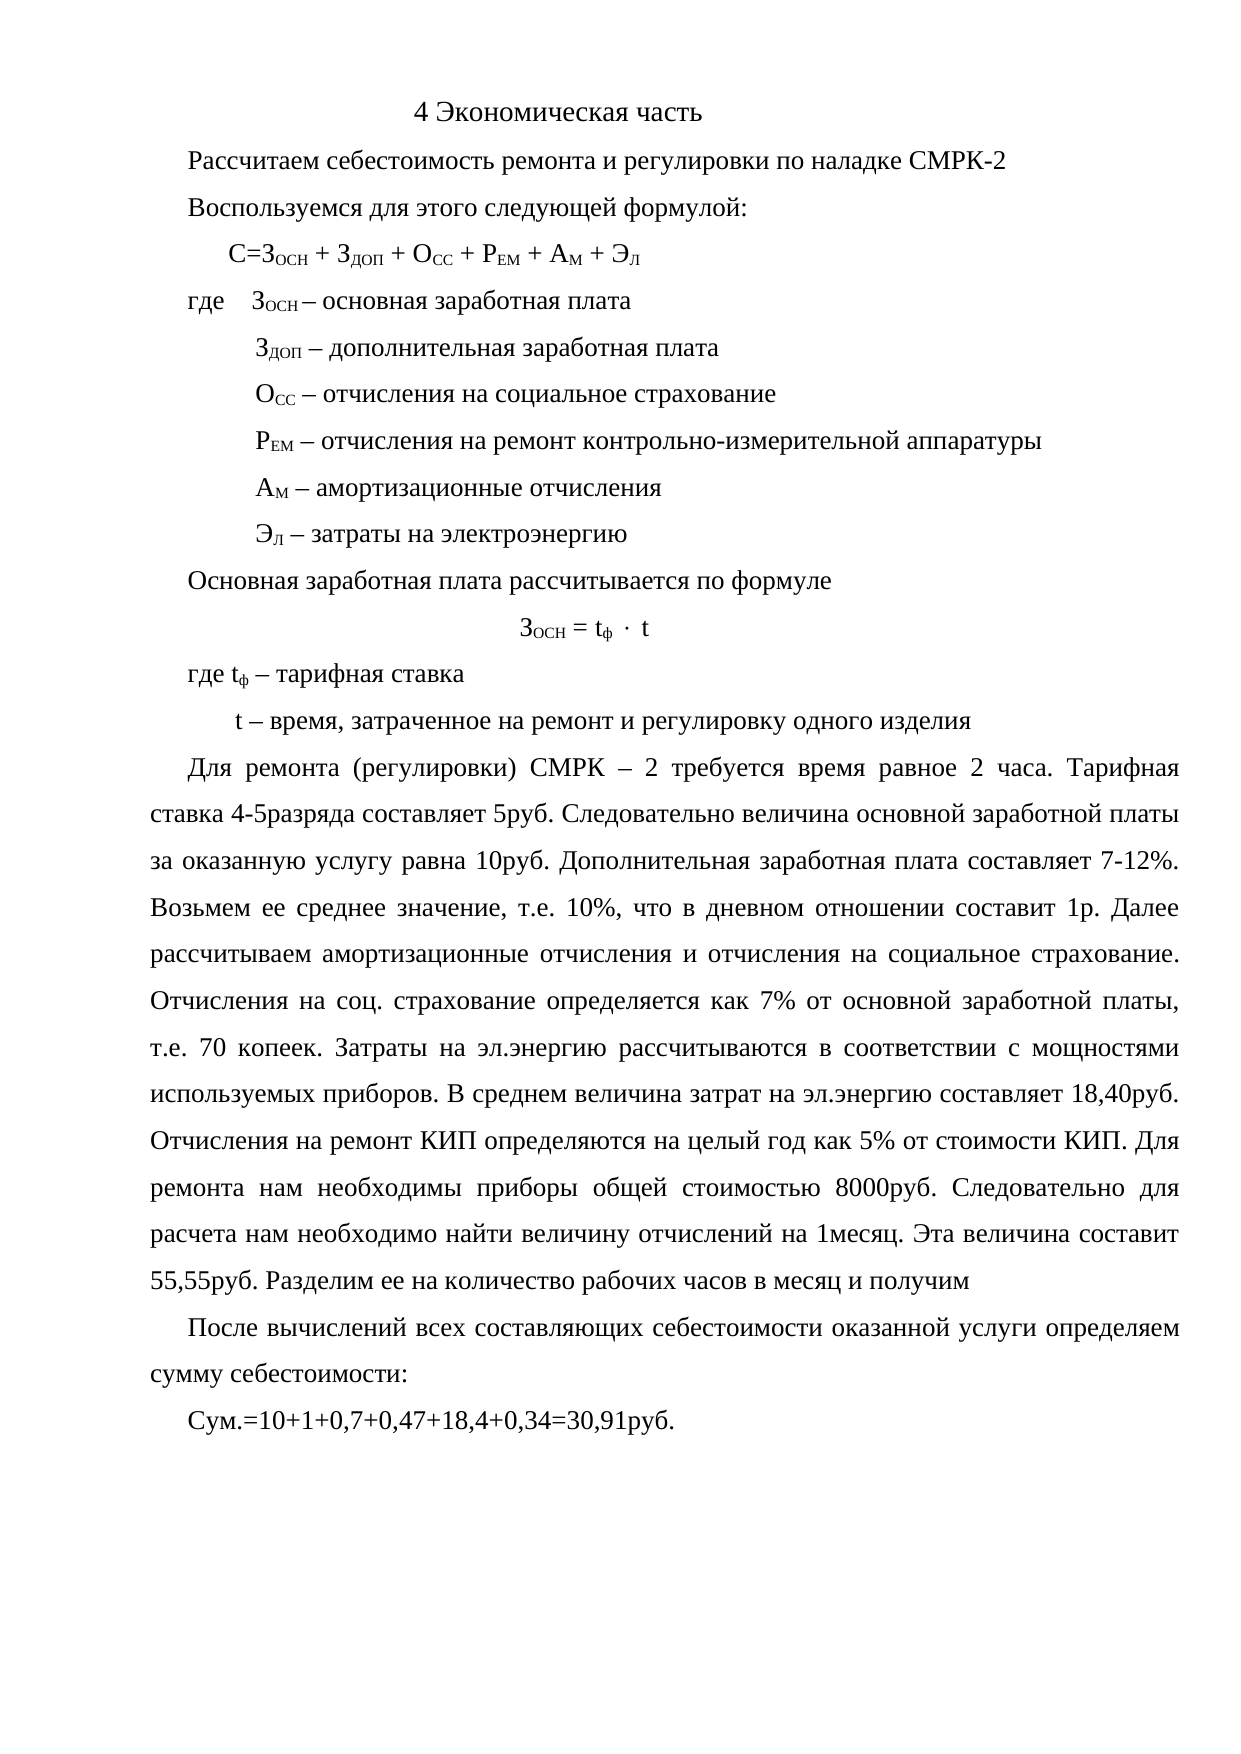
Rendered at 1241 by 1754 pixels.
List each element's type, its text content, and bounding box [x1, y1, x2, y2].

text где tф – тарифная ставка [150, 657, 1181, 689]
text Воспользуемся для этого следующей формулой: [150, 191, 1181, 222]
text t – время, затраченное на ремонт и регулировку одного изделия [150, 704, 1181, 735]
text ЗОСН = tф t [150, 611, 1181, 642]
text После вычислений всех составляющих себестоимости оказанной услуги определяем сумму себестоимости: [150, 1311, 1181, 1389]
subtitle 4 Экономическая часть [150, 94, 1181, 127]
text Рассчитаем себестоимость ремонта и регулировки по наладке СМРК-2 [150, 144, 1181, 175]
text Основная заработная плата рассчитывается по формуле [150, 564, 1181, 595]
text ОСС – отчисления на социальное страхование [150, 377, 1181, 408]
text ЭЛ – затраты на электроэнергию [150, 517, 1181, 548]
text Для ремонта (регулировки) СМРК – 2 требуется время равное 2 часа. Тарифная ставка 4-5разряда составляет 5руб. Следовательно величина основной заработной платы за оказанную услугу равна 10руб. Дополнительная заработная плата составляет 7-12%. Возьмем ее среднее значение, т.е. 10%, что в дневном отношении составит 1р. Далее рассчитываем амортизационные отчисления и отчисления на социальное страхование. Отчисления на соц. страхование определяется как 7% от основной заработной платы, т.е. 70 копеек. Затраты на эл.энергию рассчитываются в соответствии с мощностями используемых приборов. В среднем величина затрат на эл.энергию составляет 18,40руб. Отчисления на ремонт КИП определяются на целый год как 5% от стоимости КИП. Для ремонта нам необходимы приборы общей стоимостью 8000руб. Следовательно для расчета нам необходимо найти величину отчислений на 1месяц. Эта величина составит 55,55руб. Разделим ее на количество рабочих часов в месяц и получим [150, 751, 1181, 1295]
text С=ЗОСН + ЗДОП + ОСС + РЕМ + АМ + ЭЛ [150, 237, 1181, 268]
text где ЗОСН – основная заработная плата [150, 284, 1181, 315]
text АМ – амортизационные отчисления [150, 471, 1181, 502]
text Сум.=10+1+0,7+0,47+18,4+0,34=30,91руб. [150, 1404, 1181, 1435]
text ЗДОП – дополнительная заработная плата [150, 331, 1181, 362]
text РЕМ – отчисления на ремонт контрольно-измерительной аппаратуры [150, 424, 1181, 455]
